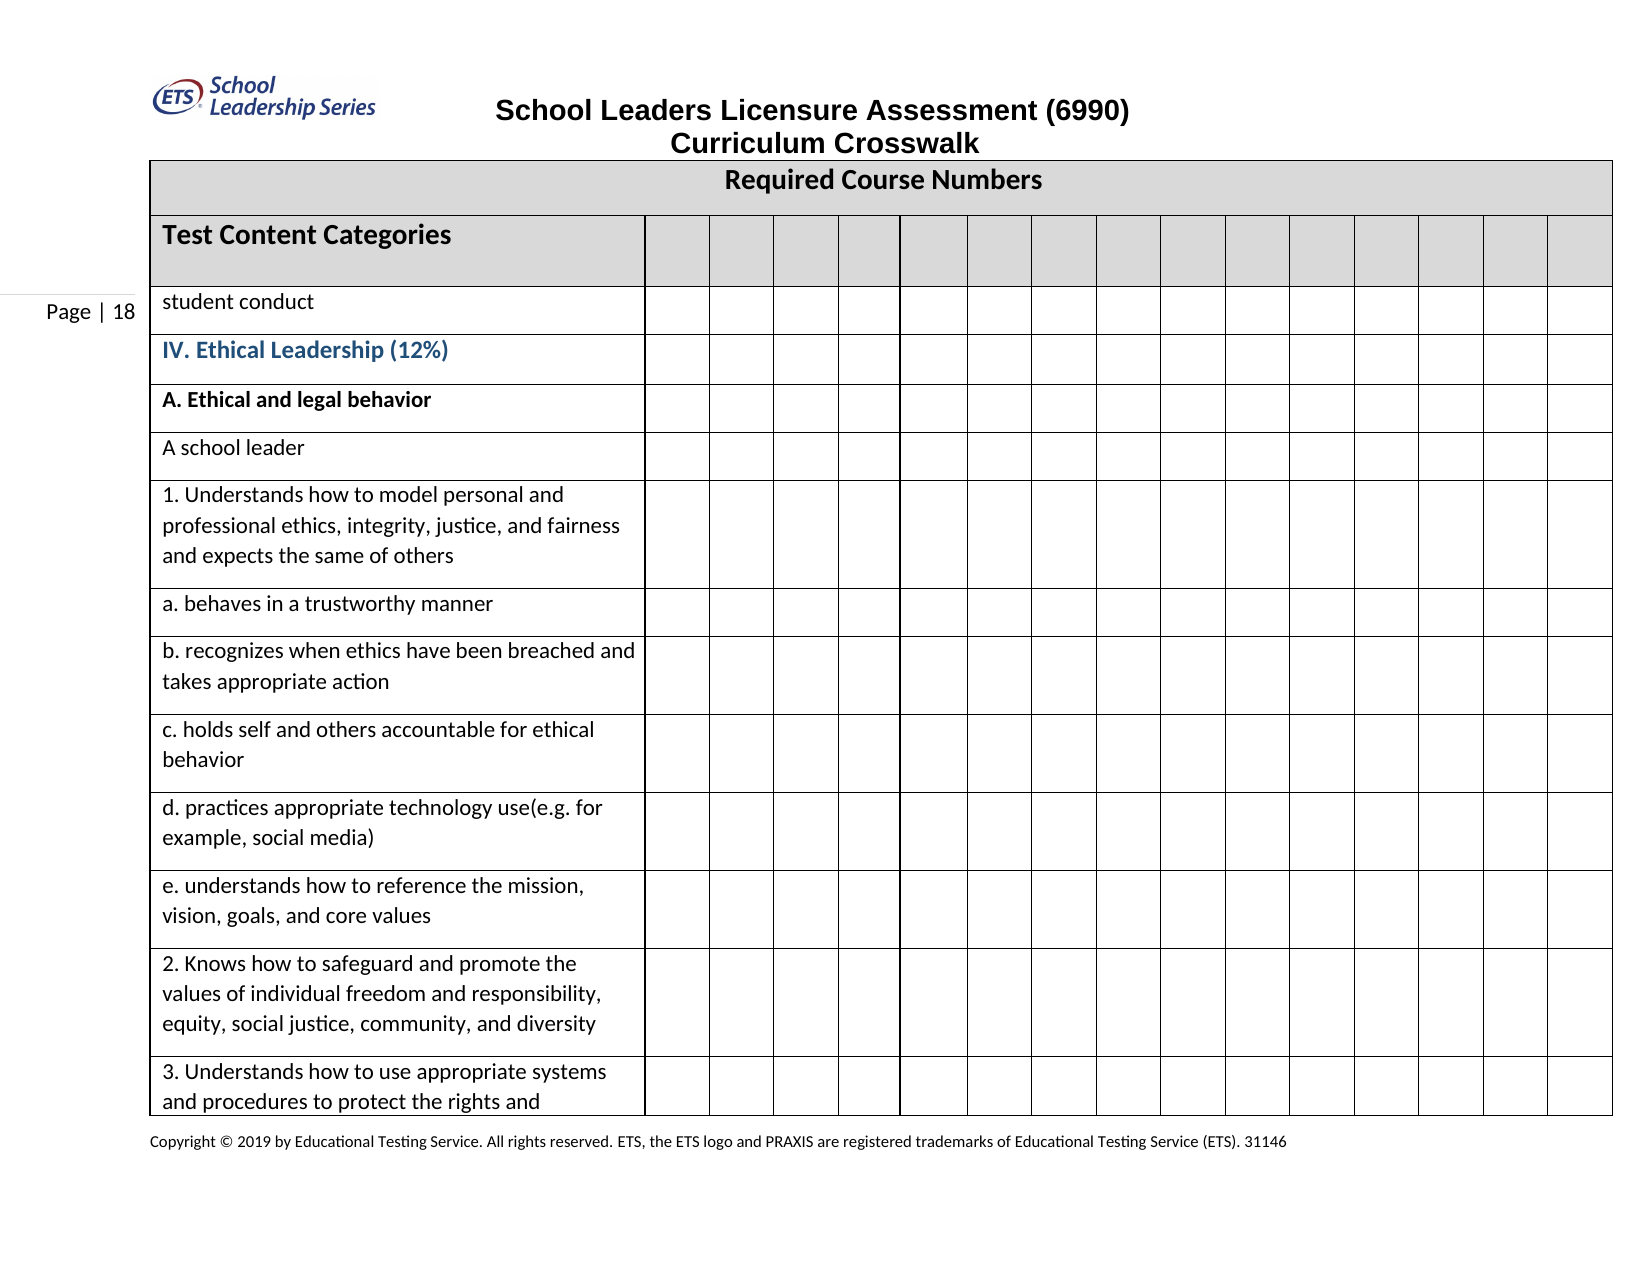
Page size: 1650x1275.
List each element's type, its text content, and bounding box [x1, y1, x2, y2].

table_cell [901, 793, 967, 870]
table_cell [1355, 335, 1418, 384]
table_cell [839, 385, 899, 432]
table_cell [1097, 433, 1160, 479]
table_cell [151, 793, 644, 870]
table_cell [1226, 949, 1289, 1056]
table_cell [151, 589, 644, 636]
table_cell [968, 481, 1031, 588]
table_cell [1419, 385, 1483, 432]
table_cell [1161, 216, 1225, 286]
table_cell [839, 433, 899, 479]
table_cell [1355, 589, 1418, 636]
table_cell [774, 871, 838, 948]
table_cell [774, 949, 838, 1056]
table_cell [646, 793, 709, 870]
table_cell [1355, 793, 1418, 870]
table_cell [1097, 216, 1160, 286]
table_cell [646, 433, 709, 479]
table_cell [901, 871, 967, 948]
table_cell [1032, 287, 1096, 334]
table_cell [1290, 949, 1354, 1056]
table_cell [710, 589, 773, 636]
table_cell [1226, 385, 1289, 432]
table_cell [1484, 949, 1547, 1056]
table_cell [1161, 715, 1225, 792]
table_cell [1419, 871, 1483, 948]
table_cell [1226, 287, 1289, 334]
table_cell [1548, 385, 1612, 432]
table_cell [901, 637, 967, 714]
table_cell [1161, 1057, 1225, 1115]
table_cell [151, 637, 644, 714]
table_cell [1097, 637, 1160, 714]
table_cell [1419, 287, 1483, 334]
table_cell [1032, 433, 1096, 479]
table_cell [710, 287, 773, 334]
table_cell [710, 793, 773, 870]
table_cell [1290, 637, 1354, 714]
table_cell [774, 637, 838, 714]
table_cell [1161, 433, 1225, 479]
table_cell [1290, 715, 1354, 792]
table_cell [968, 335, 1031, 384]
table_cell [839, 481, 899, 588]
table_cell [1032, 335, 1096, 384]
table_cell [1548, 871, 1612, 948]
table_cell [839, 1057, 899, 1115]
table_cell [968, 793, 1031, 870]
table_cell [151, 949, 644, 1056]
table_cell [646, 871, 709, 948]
table_header Required Course Numbers [151, 161, 1612, 215]
table_cell [1484, 216, 1547, 286]
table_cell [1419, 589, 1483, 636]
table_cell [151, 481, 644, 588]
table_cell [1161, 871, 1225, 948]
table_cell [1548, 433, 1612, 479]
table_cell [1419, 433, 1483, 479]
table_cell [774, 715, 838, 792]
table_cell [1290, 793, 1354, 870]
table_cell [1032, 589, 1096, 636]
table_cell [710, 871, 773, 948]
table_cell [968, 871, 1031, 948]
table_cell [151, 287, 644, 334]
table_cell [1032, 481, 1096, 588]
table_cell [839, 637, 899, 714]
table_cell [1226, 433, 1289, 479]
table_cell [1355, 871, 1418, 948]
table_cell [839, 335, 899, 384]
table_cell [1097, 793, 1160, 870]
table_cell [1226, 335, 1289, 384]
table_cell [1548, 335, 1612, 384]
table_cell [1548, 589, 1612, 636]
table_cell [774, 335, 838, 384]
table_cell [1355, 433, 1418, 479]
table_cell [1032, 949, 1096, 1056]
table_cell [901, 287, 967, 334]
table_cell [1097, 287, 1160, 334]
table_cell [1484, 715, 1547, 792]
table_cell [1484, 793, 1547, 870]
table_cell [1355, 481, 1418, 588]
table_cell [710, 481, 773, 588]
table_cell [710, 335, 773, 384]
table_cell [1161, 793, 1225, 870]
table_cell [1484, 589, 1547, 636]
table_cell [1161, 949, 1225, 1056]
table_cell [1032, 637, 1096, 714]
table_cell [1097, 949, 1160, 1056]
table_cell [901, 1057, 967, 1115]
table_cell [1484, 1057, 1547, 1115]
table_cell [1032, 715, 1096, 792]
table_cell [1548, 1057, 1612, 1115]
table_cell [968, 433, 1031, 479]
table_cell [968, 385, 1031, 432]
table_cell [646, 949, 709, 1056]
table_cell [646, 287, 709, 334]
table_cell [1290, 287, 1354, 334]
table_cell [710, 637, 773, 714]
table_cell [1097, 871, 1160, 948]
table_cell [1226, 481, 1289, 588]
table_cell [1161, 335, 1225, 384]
table_cell [968, 216, 1031, 286]
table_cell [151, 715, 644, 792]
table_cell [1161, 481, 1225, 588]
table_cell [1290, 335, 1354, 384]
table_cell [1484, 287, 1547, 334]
table_cell [646, 216, 709, 286]
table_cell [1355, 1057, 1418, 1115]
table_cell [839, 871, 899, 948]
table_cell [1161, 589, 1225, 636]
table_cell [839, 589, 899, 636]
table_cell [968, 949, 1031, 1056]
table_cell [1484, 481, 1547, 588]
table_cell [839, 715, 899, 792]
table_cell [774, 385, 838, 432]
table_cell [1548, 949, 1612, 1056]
table_cell [1032, 216, 1096, 286]
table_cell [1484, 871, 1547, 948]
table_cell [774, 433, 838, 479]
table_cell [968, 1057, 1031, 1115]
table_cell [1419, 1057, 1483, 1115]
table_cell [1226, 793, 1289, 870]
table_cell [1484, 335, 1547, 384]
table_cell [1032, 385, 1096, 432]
table_cell [1419, 216, 1483, 286]
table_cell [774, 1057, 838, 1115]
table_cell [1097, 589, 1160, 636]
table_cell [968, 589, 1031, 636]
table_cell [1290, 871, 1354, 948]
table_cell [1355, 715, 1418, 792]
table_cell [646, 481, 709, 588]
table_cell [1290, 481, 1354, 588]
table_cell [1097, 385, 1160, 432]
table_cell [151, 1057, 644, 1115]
table_cell [774, 216, 838, 286]
picture [150, 75, 382, 120]
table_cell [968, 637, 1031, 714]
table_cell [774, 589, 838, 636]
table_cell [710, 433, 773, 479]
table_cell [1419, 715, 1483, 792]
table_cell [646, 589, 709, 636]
table_cell [1548, 216, 1612, 286]
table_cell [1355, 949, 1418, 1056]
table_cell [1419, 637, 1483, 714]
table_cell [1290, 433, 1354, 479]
table_cell [1290, 216, 1354, 286]
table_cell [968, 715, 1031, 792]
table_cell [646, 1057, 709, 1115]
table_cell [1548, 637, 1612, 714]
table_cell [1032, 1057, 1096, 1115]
table_cell [1355, 216, 1418, 286]
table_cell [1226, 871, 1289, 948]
table_cell [901, 216, 967, 286]
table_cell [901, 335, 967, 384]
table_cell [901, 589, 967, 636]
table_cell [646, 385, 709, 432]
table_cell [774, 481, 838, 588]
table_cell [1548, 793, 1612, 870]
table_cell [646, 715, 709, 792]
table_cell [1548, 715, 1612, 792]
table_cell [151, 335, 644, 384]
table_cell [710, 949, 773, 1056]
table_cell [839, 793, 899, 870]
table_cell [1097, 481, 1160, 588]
table_cell Test Content Categories [151, 216, 644, 286]
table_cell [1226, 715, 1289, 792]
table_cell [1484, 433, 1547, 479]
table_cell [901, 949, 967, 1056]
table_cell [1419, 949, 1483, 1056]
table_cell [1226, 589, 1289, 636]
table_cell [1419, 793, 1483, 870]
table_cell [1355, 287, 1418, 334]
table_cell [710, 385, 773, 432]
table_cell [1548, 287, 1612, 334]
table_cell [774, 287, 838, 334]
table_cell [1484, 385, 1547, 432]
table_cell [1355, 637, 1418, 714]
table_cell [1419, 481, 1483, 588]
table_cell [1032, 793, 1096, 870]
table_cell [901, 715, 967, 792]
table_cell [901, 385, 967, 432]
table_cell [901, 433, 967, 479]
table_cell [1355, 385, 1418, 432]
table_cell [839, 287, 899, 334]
table_cell [1226, 216, 1289, 286]
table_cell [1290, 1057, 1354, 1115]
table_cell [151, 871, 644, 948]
table_cell [710, 216, 773, 286]
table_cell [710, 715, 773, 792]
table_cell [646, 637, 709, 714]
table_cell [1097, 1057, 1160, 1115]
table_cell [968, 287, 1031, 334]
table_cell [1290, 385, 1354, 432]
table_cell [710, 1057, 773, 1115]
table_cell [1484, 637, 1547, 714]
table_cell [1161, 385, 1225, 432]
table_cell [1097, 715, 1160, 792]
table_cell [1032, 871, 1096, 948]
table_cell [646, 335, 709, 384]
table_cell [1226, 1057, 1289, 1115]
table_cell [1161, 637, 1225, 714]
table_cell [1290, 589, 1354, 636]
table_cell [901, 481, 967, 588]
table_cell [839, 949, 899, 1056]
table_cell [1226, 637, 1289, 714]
table_cell [839, 216, 899, 286]
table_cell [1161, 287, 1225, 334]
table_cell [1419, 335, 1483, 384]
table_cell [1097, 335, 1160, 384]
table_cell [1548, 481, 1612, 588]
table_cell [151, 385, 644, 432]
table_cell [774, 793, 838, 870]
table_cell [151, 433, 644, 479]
